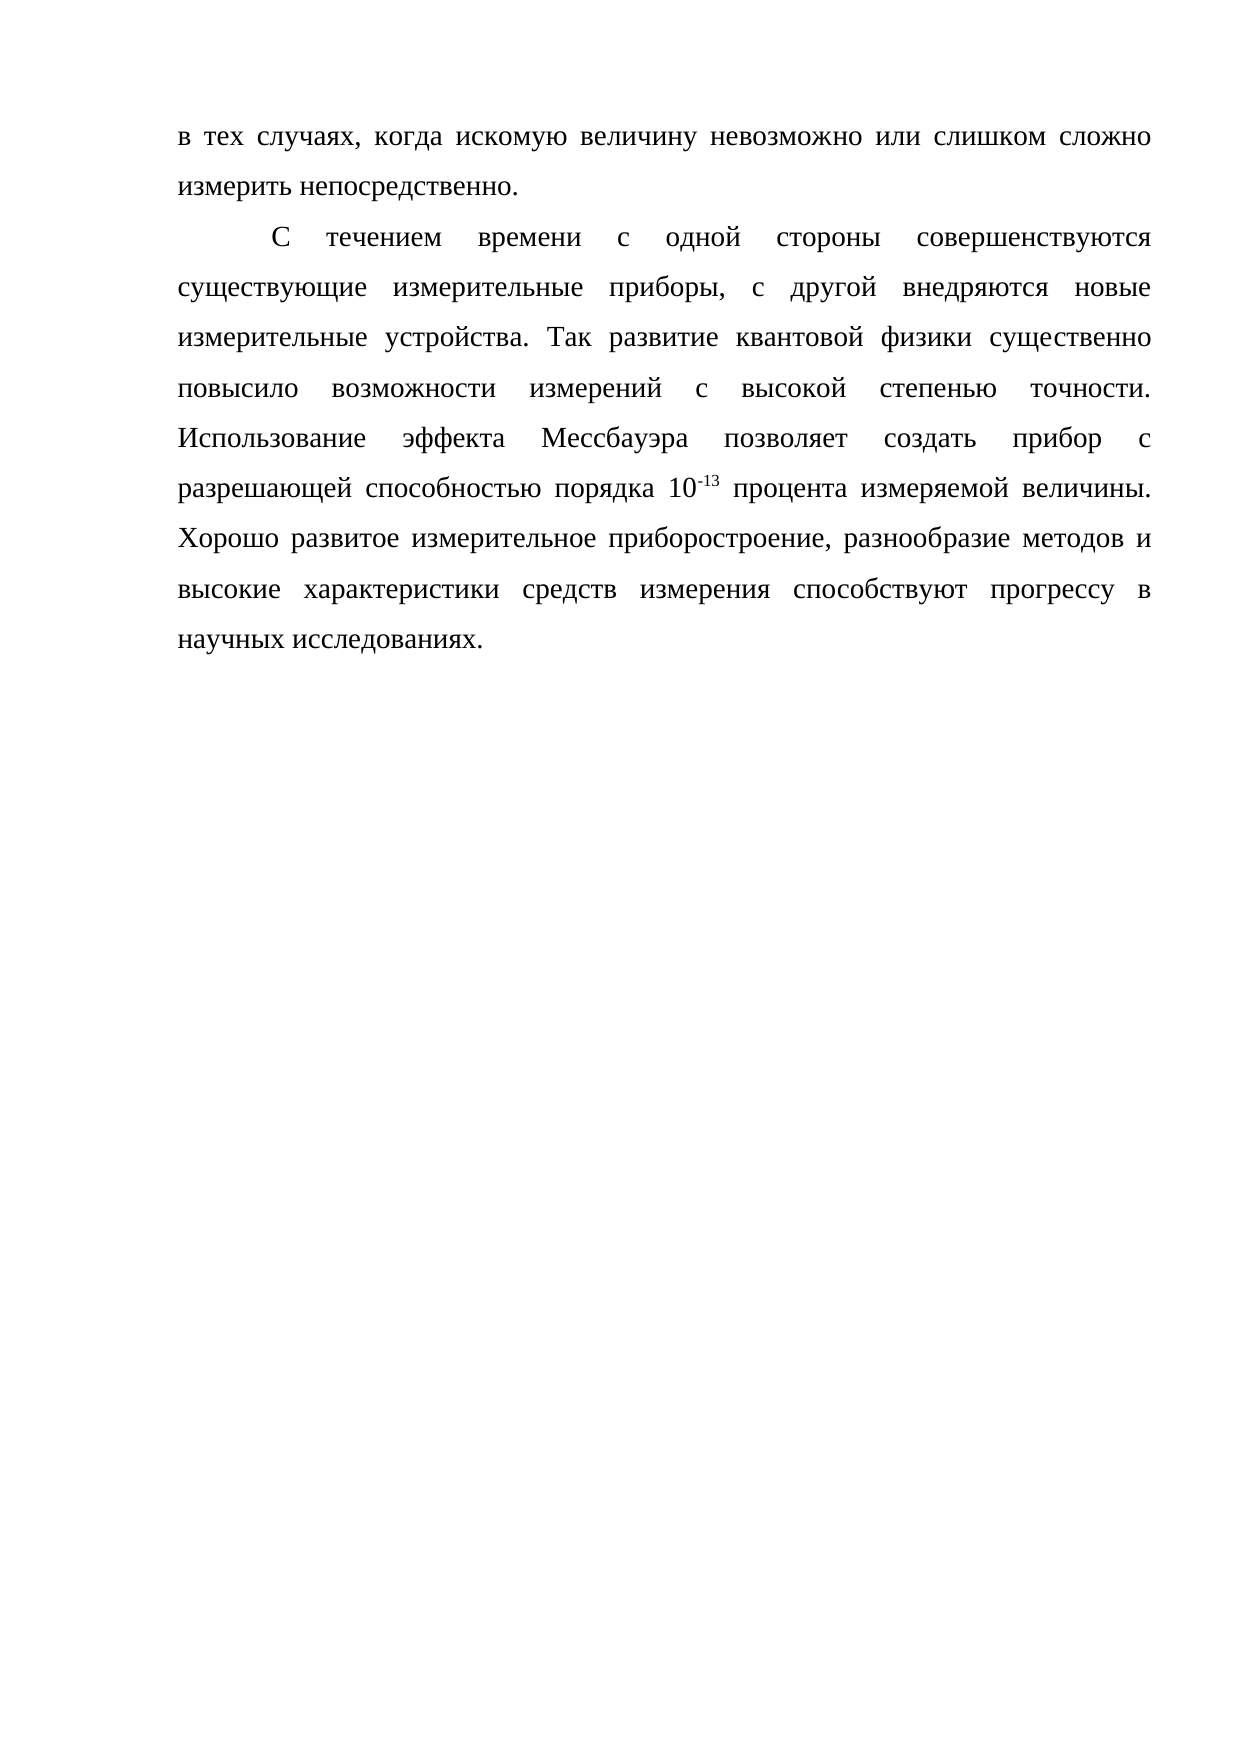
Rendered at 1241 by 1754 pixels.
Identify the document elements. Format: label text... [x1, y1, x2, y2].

text С течением времени с одной стороны совершенствуются существующие измерительные приборы, с другой внедряются новые измерительные устройства. Так развитие квантовой физики существенно повысило возможности измерений с высокой степенью точности. Использование эффекта Мессбауэра позволяет создать прибор с разрешающей способностью порядка 10-13 процента измеряемой величины. Хорошо развитое измерительное приборостроение, разнообразие методов и высокие характеристики средств измерения способствуют прогрессу в научных исследованиях. [177, 219, 1152, 655]
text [177, 118, 1152, 202]
